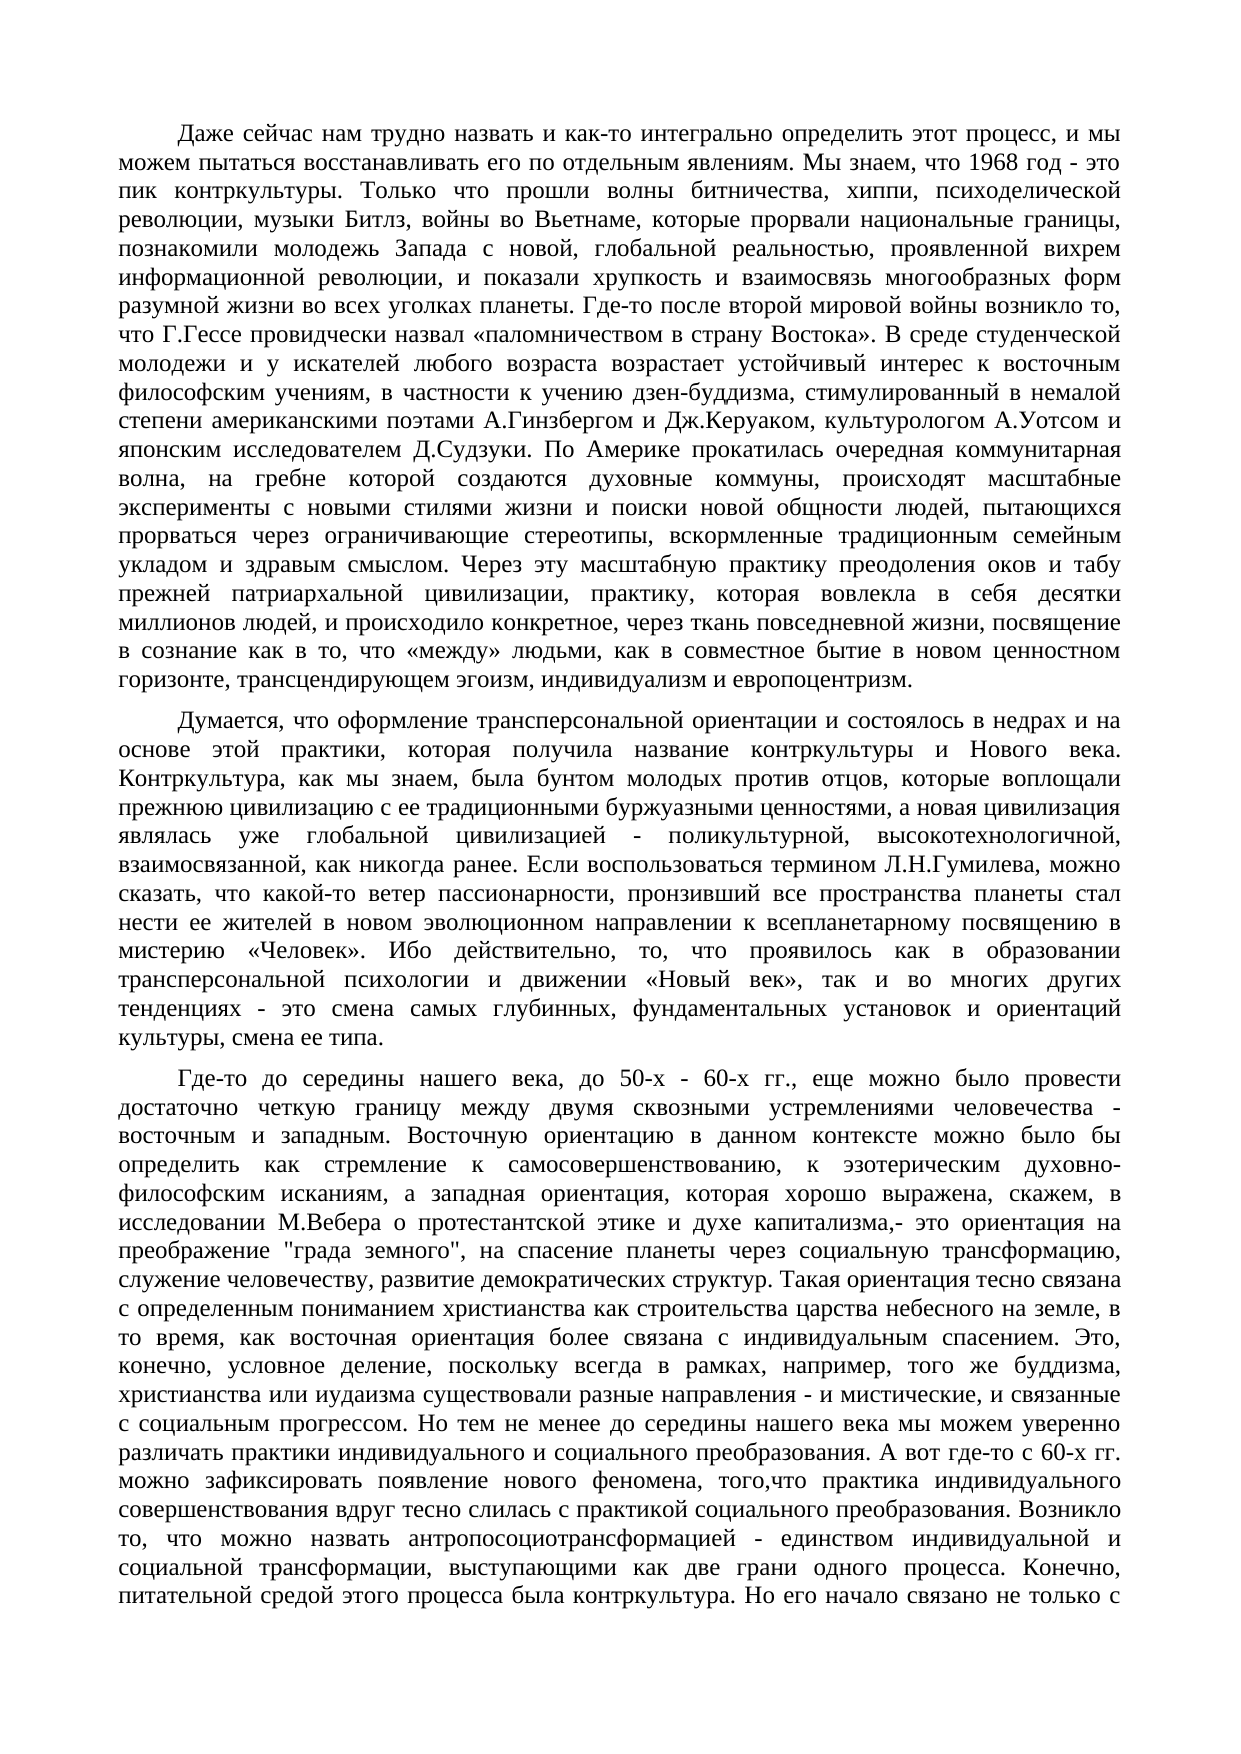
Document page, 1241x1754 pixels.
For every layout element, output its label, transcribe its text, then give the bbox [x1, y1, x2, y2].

text Даже сейчас нам трудно назвать и как-то интегрально определить этот процесс, и мы можем пытаться восстанавливать его по отдельным явлениям. Мы знаем, что 1968 год - это пик контркультуры. Только что прошли волны битничества, хиппи, психоделической революции, музыки Битлз, войны во Вьетнаме, которые прорвали национальные границы, познакомили молодежь Запада с новой, глобальной реальностью, проявленной вихрем информационной революции, и показали хрупкость и взаимосвязь многообразных форм разумной жизни во всех уголках планеты. Где-то после второй мировой войны возникло то, что Г.Гессе провидчески назвал «паломничеством в страну Востока». В среде студенческой молодежи и у искателей любого возраста возрастает устойчивый интерес к восточным философским учениям, в частности к учению дзен-буддизма, стимулированный в немалой степени американскими поэтами А.Гинзбергом и Дж.Керуаком, культурологом А.Уотсом и японским исследователем Д.Судзуки. По Америке прокатилась очередная коммунитарная волна, на гребне которой создаются духовные коммуны, происходят масштабные эксперименты с новыми стилями жизни и поиски новой общности людей, пытающихся прорваться через ограничивающие стереотипы, вскормленные традиционным семейным укладом и здравым смыслом. Через эту масштабную практику преодоления оков и табу прежней патриархальной цивилизации, практику, которая вовлекла в себя десятки миллионов людей, и происходило конкретное, через ткань повседневной жизни, посвящение в сознание как в то, что «между» людьми, как в совместное бытие в новом ценностном горизонте, трансцендирующем эгоизм, индивидуализм и европоцентризм. [118, 118, 1122, 693]
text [118, 1063, 1122, 1609]
text Думается, что оформление трансперсональной ориентации и состоялось в недрах и на основе этой практики, которая получила название контркультуры и Нового века. Контркультура, как мы знаем, была бунтом молодых против отцов, которые воплощали прежнюю цивилизацию с ее традиционными буржуазными ценностями, а новая цивилизация являлась уже глобальной цивилизацией - поликультурной, высокотехнологичной, взаимосвязанной, как никогда ранее. Если воспользоваться термином Л.Н.Гумилева, можно сказать, что какой-то ветер пассионарности, пронзивший все пространства планеты стал нести ее жителей в новом эволюционном направлении к всепланетарному посвящению в мистерию «Человек». Ибо действительно, то, что проявилось как в образовании трансперсональной психологии и движении «Новый век», так и во многих других тенденциях - это смена самых глубинных, фундаментальных установок и ориентаций культуры, смена ее типа. [118, 706, 1122, 1051]
